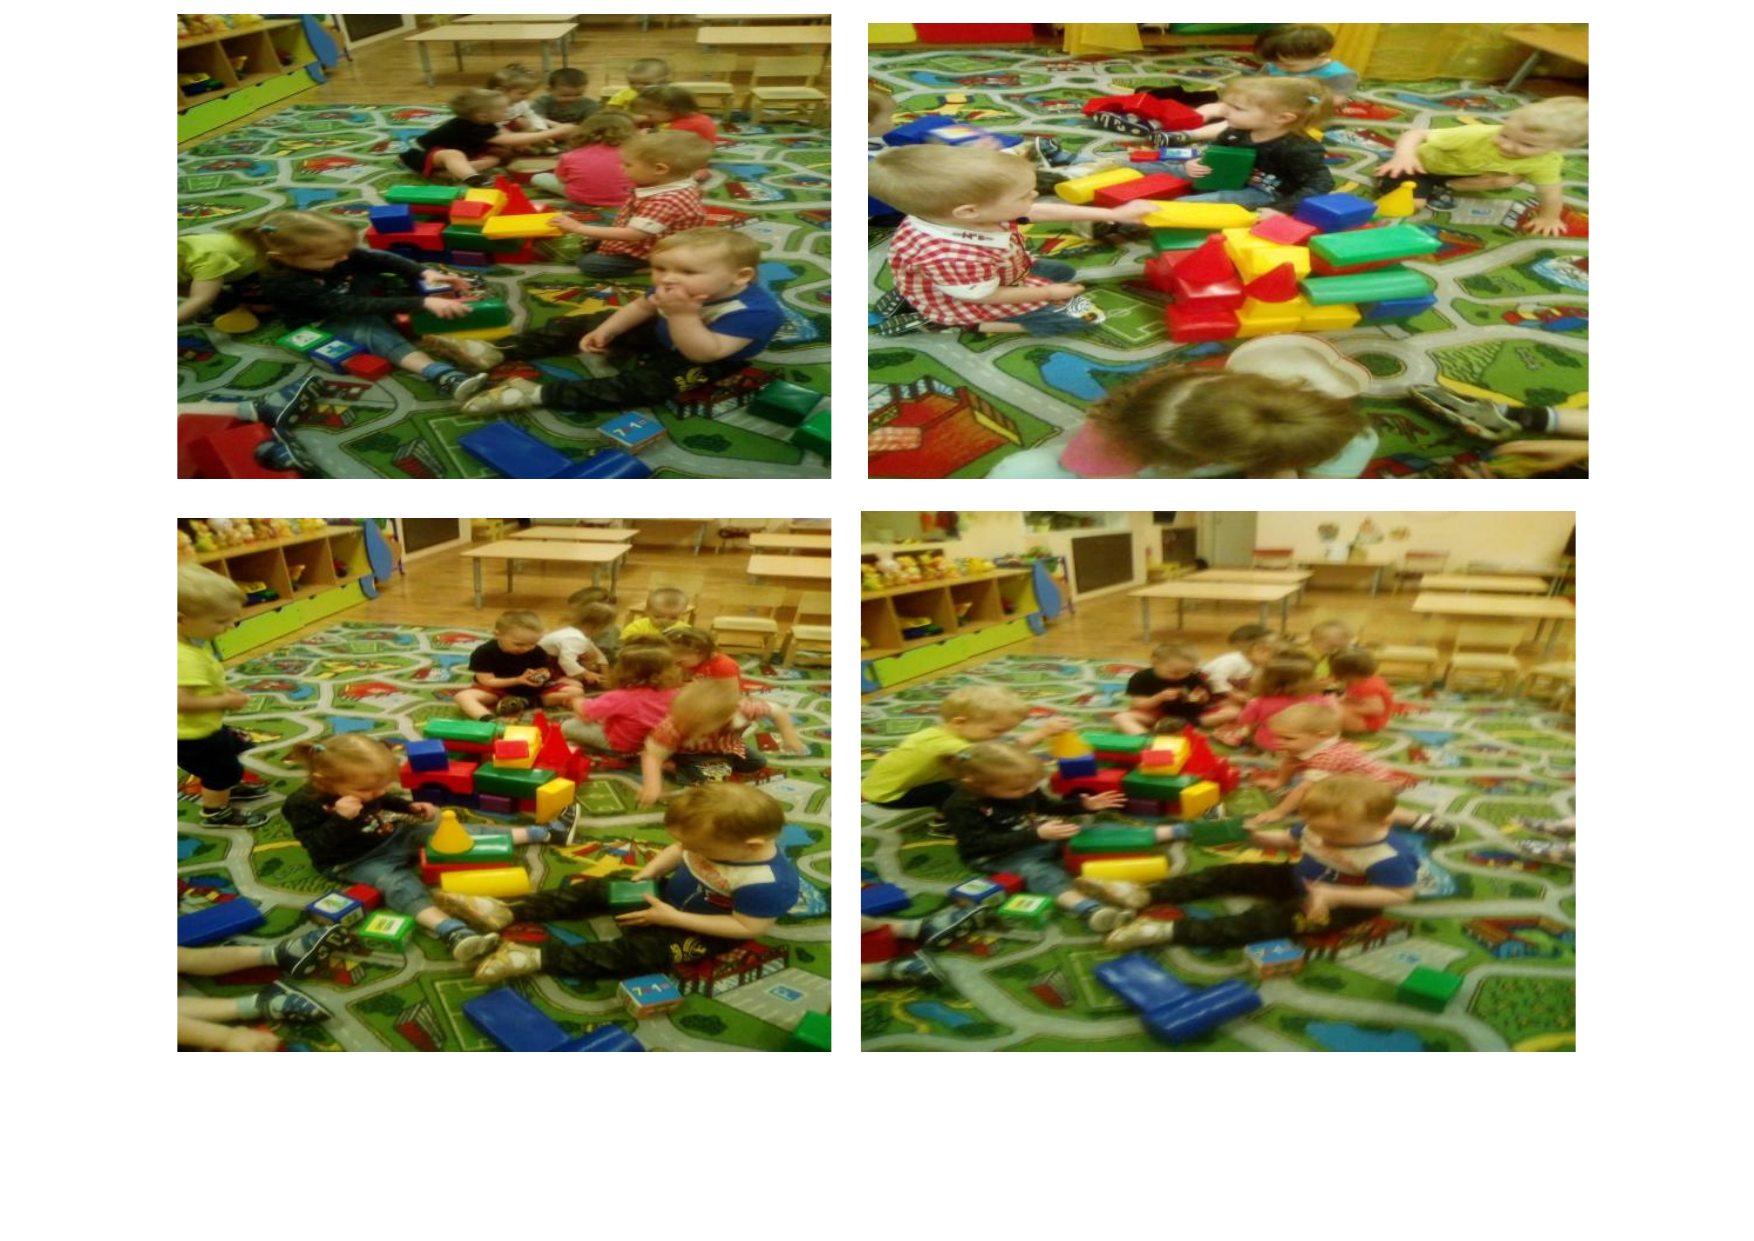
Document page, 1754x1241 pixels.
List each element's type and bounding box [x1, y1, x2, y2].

picture [868, 23, 1589, 479]
picture [177, 14, 832, 479]
picture [177, 518, 832, 1052]
picture [860, 511, 1576, 1052]
